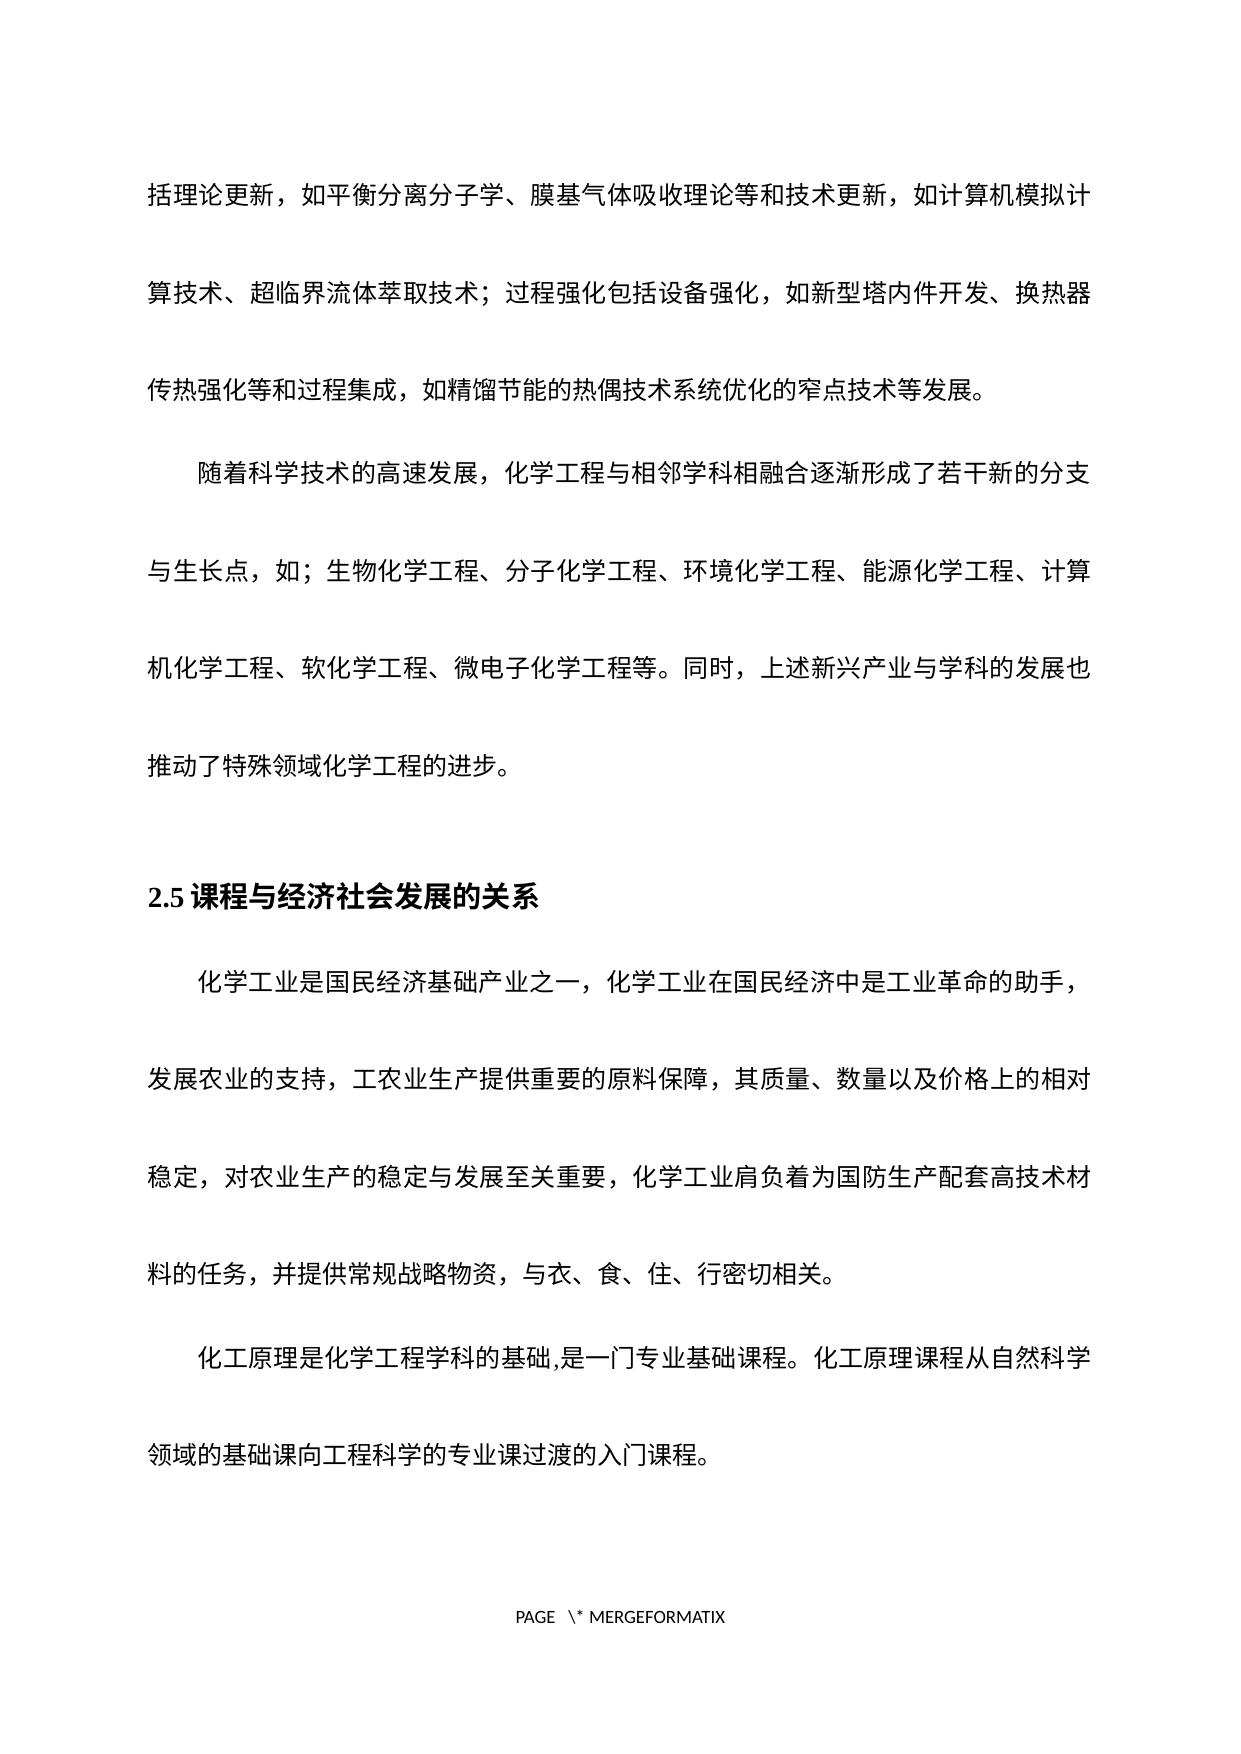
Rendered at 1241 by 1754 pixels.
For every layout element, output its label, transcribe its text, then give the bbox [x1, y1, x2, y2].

text 化学工业是国民经济基础产业之一，化学工业在国民经济中是工业革命的助手，发展农业的支持，工农业生产提供重要的原料保障，其质量、数量以及价格上的相对稳定，对农业生产的稳定与发展至关重要，化学工业肩负着为国防生产配套高技术材料的任务，并提供常规战略物资，与衣、食、住、行密切相关。 [148, 948, 1092, 1306]
subtitle 2.5课程与经济社会发展的关系 [148, 862, 1092, 927]
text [148, 161, 1092, 421]
text 化工原理是化学工程学科的基础,是一门专业基础课程。化工原理课程从自然科学领域的基础课向工程科学的专业课过渡的入门课程。 [148, 1324, 1092, 1486]
text 随着科学技术的高速发展，化学工程与相邻学科相融合逐渐形成了若干新的分支与生长点，如；生物化学工程、分子化学工程、环境化学工程、能源化学工程、计算机化学工程、软化学工程、微电子化学工程等。同时，上述新兴产业与学科的发展也推动了特殊领域化学工程的进步。 [148, 439, 1092, 797]
